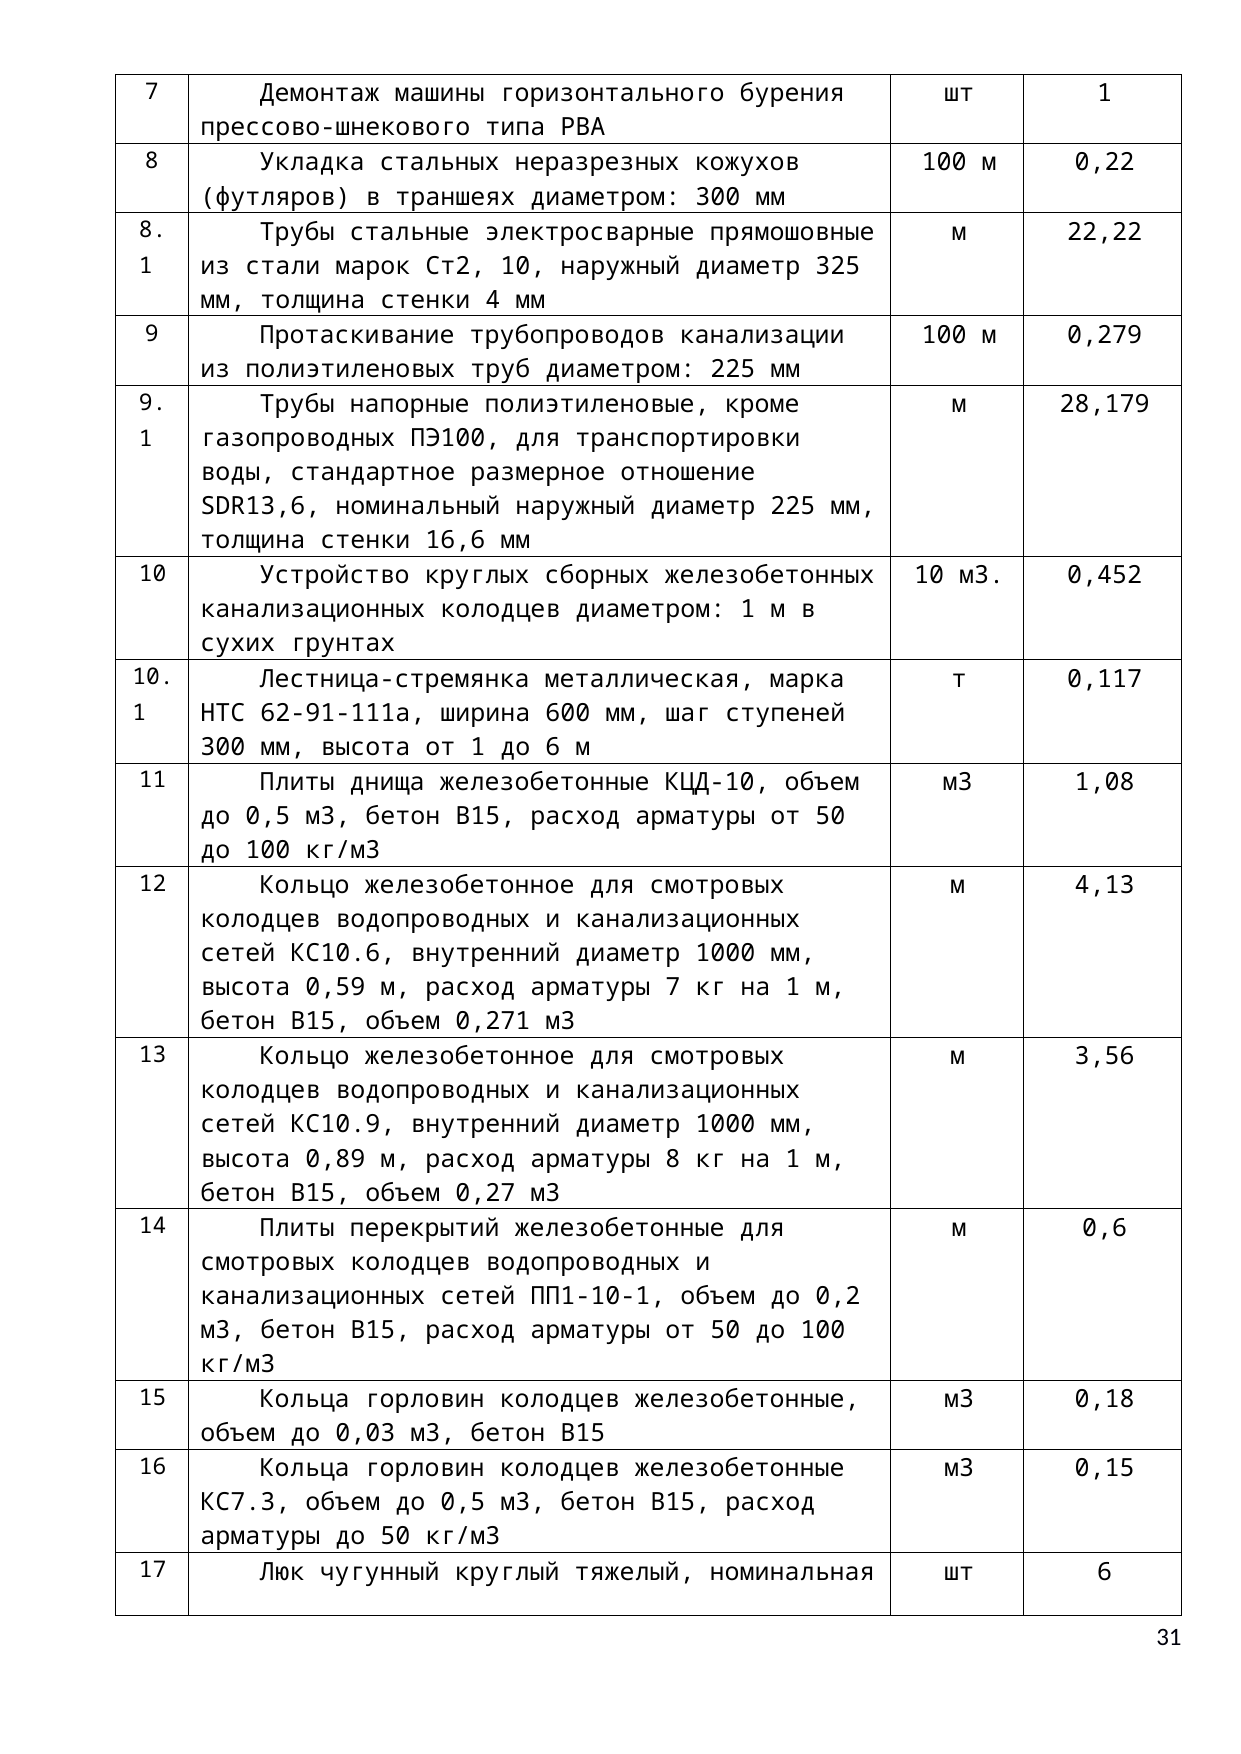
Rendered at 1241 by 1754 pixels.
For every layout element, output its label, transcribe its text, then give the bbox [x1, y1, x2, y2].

table_cell Кольца горловин колодцев железобетонные КС7.3, объем до 0,5 м3, бетон В15, расход арматуры до 50 кг/м3 [189, 1450, 890, 1552]
table_cell [116, 1553, 188, 1614]
table_cell 6 [1024, 1553, 1181, 1614]
table_cell м [891, 1209, 1023, 1380]
table_cell 0,18 [1024, 1381, 1181, 1449]
table_cell 0,22 [1024, 144, 1181, 212]
table_cell 100 м [891, 316, 1023, 384]
table_cell [116, 764, 188, 866]
table_cell Устройство круглых сборных железобетонных канализационных колодцев диаметром: 1 м в сухих грунтах [189, 557, 890, 659]
table_cell 9.1 [116, 386, 188, 556]
table_cell [116, 144, 188, 212]
table_cell Демонтаж машины горизонтального бурения прессово-шнекового типа РВА [189, 75, 890, 143]
table_cell [116, 1381, 188, 1449]
table_cell 8.1 [116, 213, 188, 315]
table_cell Укладка стальных неразрезных кожухов (футляров) в траншеях диаметром: 300 мм [189, 144, 890, 212]
table_cell 0,6 [1024, 1209, 1181, 1380]
table_cell 0,452 [1024, 557, 1181, 659]
table_cell м3 [891, 1381, 1023, 1449]
table_cell Трубы напорные полиэтиленовые, кроме газопроводных ПЭ100, для транспортировки воды, стандартное размерное отношение SDR13,6, номинальный наружный диаметр 225 мм, толщина стенки 16,6 мм [189, 386, 890, 556]
table_cell 1 [1024, 75, 1181, 143]
table_cell [116, 75, 188, 143]
table_cell [116, 557, 188, 659]
table_cell шт [891, 75, 1023, 143]
table_cell [116, 1209, 188, 1380]
table_cell Трубы стальные электросварные прямошовные из стали марок Ст2, 10, наружный диаметр 325 мм, толщина стенки 4 мм [189, 213, 890, 315]
table_cell [116, 316, 188, 384]
table_cell 10.1 [116, 660, 188, 762]
table_cell м [891, 1038, 1023, 1208]
table_cell Лестница-стремянка металлическая, марка НТС 62-91-111а, ширина 600 мм, шаг ступеней 300 мм, высота от 1 до 6 м [189, 660, 890, 762]
table_cell 28,179 [1024, 386, 1181, 556]
table_cell Люк чугунный круглый тяжелый, номинальная нагрузка 250 кН, диаметр лаза 600 мм [189, 1553, 890, 1614]
table_cell 0,117 [1024, 660, 1181, 762]
table_cell 4,13 [1024, 867, 1181, 1037]
table_cell 22,22 [1024, 213, 1181, 315]
table_cell 10 м3. [891, 557, 1023, 659]
table_cell Протаскивание трубопроводов канализации из полиэтиленовых труб диаметром: 225 мм [189, 316, 890, 384]
table_cell м [891, 867, 1023, 1037]
table_cell м3 [891, 1450, 1023, 1552]
table_cell Кольцо железобетонное для смотровых колодцев водопроводных и канализационных сетей КС10.6, внутренний диаметр 1000 мм, высота 0,59 м, расход арматуры 7 кг на 1 м, бетон В15, объем 0,271 м3 [189, 867, 890, 1037]
table_cell Плиты днища железобетонные КЦД-10, объем до 0,5 м3, бетон В15, расход арматуры от 50 до 100 кг/м3 [189, 764, 890, 866]
table_cell Кольцо железобетонное для смотровых колодцев водопроводных и канализационных сетей КС10.9, внутренний диаметр 1000 мм, высота 0,89 м, расход арматуры 8 кг на 1 м, бетон В15, объем 0,27 м3 [189, 1038, 890, 1208]
table_cell 1,08 [1024, 764, 1181, 866]
table_cell [116, 1038, 188, 1208]
table_cell 0,279 [1024, 316, 1181, 384]
table_cell 100 м [891, 144, 1023, 212]
table_cell м3 [891, 764, 1023, 866]
table_cell Плиты перекрытий железобетонные для смотровых колодцев водопроводных и канализационных сетей ПП1-10-1, объем до 0,2 м3, бетон В15, расход арматуры от 50 до 100 кг/м3 [189, 1209, 890, 1380]
table_cell 3,56 [1024, 1038, 1181, 1208]
table_cell 0,15 [1024, 1450, 1181, 1552]
table_cell [116, 1450, 188, 1552]
table_cell т [891, 660, 1023, 762]
table_cell Кольца горловин колодцев железобетонные, объем до 0,03 м3, бетон В15 [189, 1381, 890, 1449]
table_cell [116, 867, 188, 1037]
table_cell шт [891, 1553, 1023, 1614]
table_cell м [891, 386, 1023, 556]
table_cell м [891, 213, 1023, 315]
